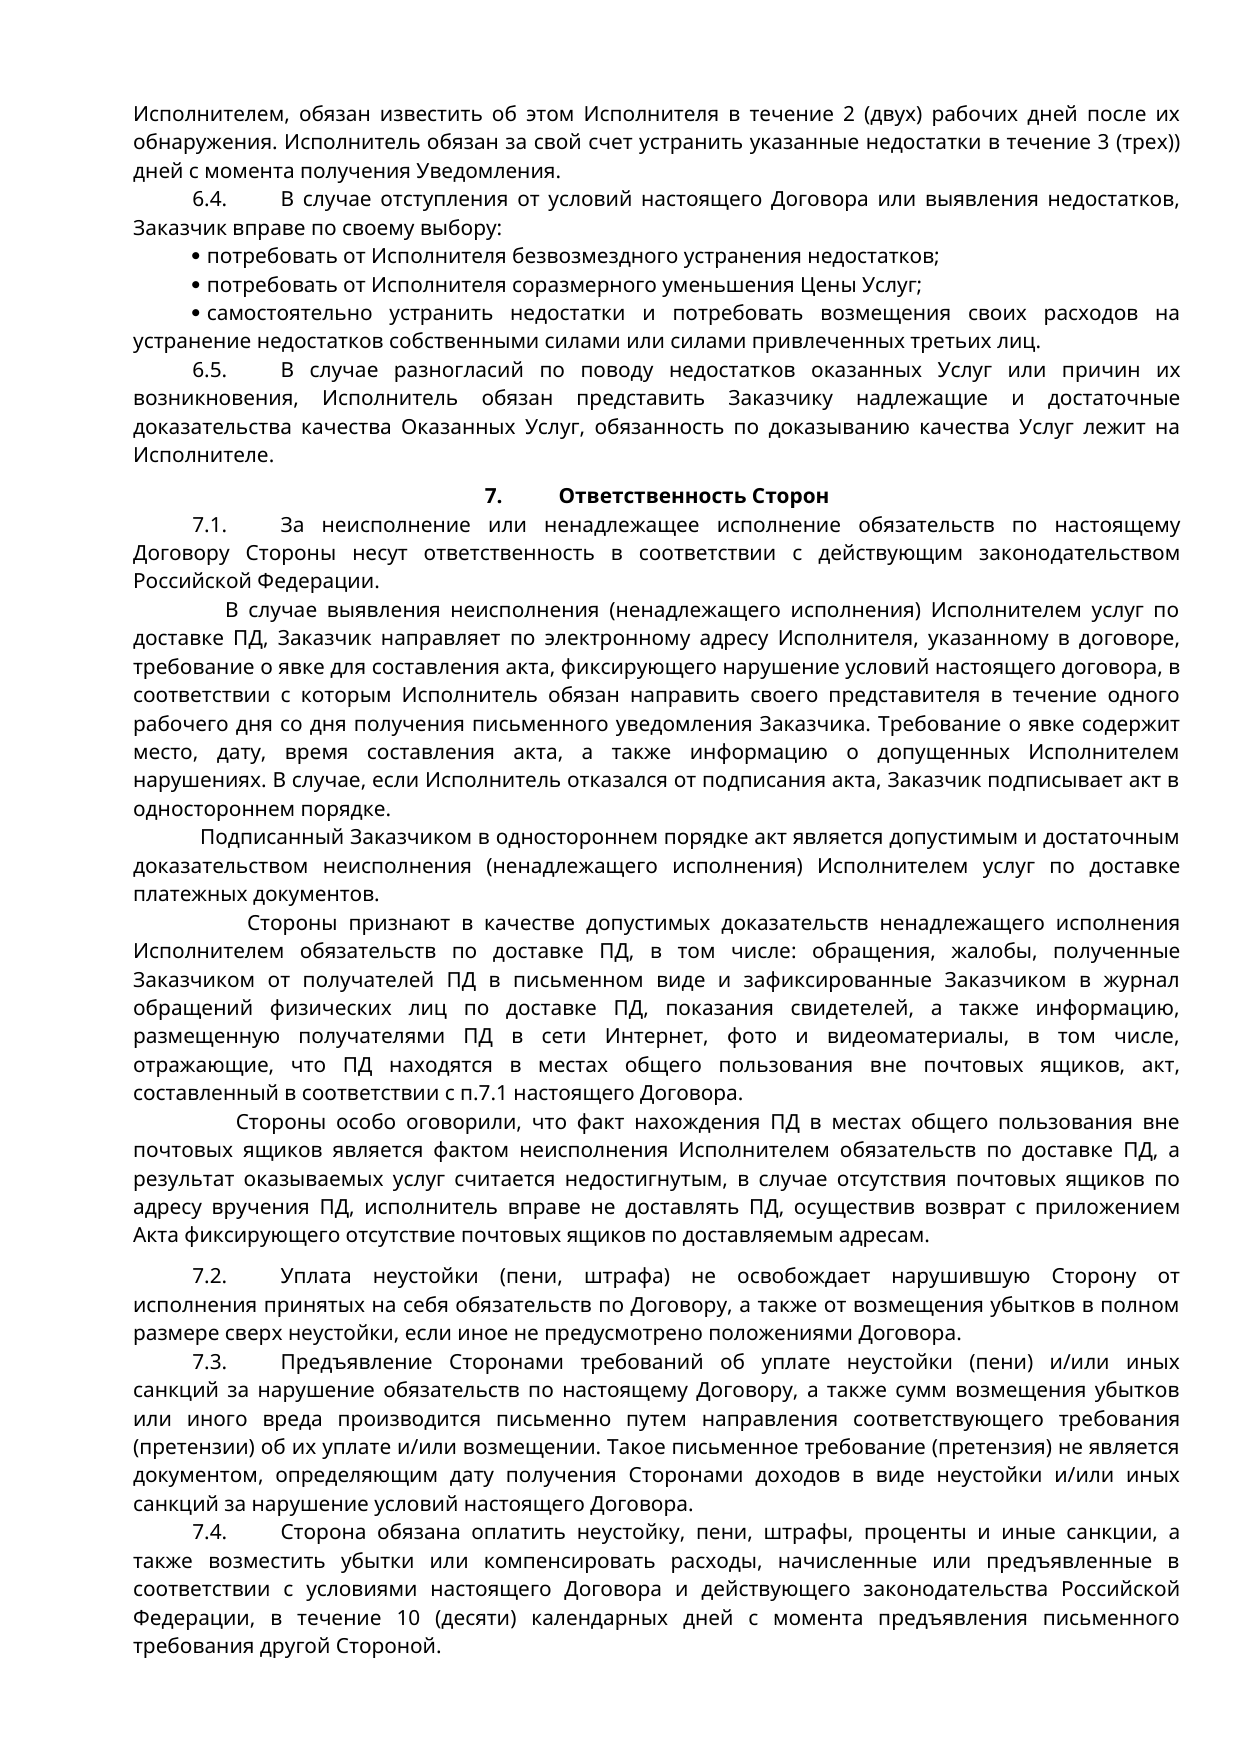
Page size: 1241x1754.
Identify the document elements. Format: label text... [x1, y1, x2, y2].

list Стороны признают в качестве допустимых доказательств ненадлежащего исполнения Исполнителем обязательств по доставке ПД, в том числе: обращения, жалобы, полученные Заказчиком от получателей ПД в письменном виде и зафиксированные Заказчиком в журнал обращений физических лиц по доставке ПД, показания свидетелей, а также информацию, размещенную получателями ПД в сети Интернет, фото и видеоматериалы, в том числе, отражающие, что ПД находятся в местах общего пользования вне почтовых ящиков, акт, составленный в соответствии с п.7.1 настоящего Договора. [133, 908, 1181, 1107]
list потребовать от Исполнителя соразмерного уменьшения Цены Услуг; [133, 270, 1181, 298]
list В случае отступления от условий настоящего Договора или выявления недостатков, Заказчик вправе по своему выбору: [133, 184, 1181, 241]
list Стороны особо оговорили, что факт нахождения ПД в местах общего пользования вне почтовых ящиков является фактом неисполнения Исполнителем обязательств по доставке ПД, а результат оказываемых услуг считается недостигнутым, в случае отсутствия почтовых ящиков по адресу вручения ПД, исполнитель вправе не доставлять ПД, осуществив возврат с приложением Акта фиксирующего отсутствие почтовых ящиков по доставляемым адресам. [133, 1107, 1181, 1249]
list За неисполнение или ненадлежащее исполнение обязательств по настоящему Договору Стороны несут ответственность в соответствии с действующим законодательством Российской Федерации. [133, 510, 1181, 595]
list Подписанный Заказчиком в одностороннем порядке акт является допустимым и достаточным доказательством неисполнения (ненадлежащего исполнения) Исполнителем услуг по доставке платежных документов. [133, 822, 1181, 908]
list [133, 99, 1181, 184]
list потребовать от Исполнителя безвозмездного устранения недостатков; [133, 241, 1181, 270]
list В случае выявления неисполнения (ненадлежащего исполнения) Исполнителем услуг по доставке ПД, Заказчик направляет по электронному адресу Исполнителя, указанному в договоре, требование о явке для составления акта, фиксирующего нарушение условий настоящего договора, в соответствии с которым Исполнитель обязан направить своего представителя в течение одного рабочего дня со дня получения письменного уведомления Заказчика. Требование о явке содержит место, дату, время составления акта, а также информацию о допущенных Исполнителем нарушениях. В случае, если Исполнитель отказался от подписания акта, Заказчик подписывает акт в одностороннем порядке. [133, 595, 1181, 822]
list Уплата неустойки (пени, штрафа) не освобождает нарушившую Сторону от исполнения принятых на себя обязательств по Договору, а также от возмещения убытков в полном размере сверх неустойки, если иное не предусмотрено положениями Договора. [133, 1262, 1181, 1347]
list Сторона обязана оплатить неустойку, пени, штрафы, проценты и иные санкции, а также возместить убытки или компенсировать расходы, начисленные или предъявленные в соответствии с условиями настоящего Договора и действующего законодательства Российской Федерации, в течение 10 (десяти) календарных дней с момента предъявления письменного требования другой Стороной. [133, 1517, 1181, 1660]
subtitle Ответственность Сторон [133, 481, 1181, 510]
list В случае разногласий по поводу недостатков оказанных Услуг или причин их возникновения, Исполнитель обязан представить Заказчику надлежащие и достаточные доказательства качества Оказанных Услуг, обязанность по доказыванию качества Услуг лежит на Исполнителе. [133, 355, 1181, 469]
list самостоятельно устранить недостатки и потребовать возмещения своих расходов на устранение недостатков собственными силами или силами привлеченных третьих лиц. [133, 298, 1181, 355]
list Предъявление Сторонами требований об уплате неустойки (пени) и/или иных санкций за нарушение обязательств по настоящему Договору, а также сумм возмещения убытков или иного вреда производится письменно путем направления соответствующего требования (претензии) об их уплате и/или возмещении. Такое письменное требование (претензия) не является документом, определяющим дату получения Сторонами доходов в виде неустойки и/или иных санкций за нарушение условий настоящего Договора. [133, 1347, 1181, 1517]
